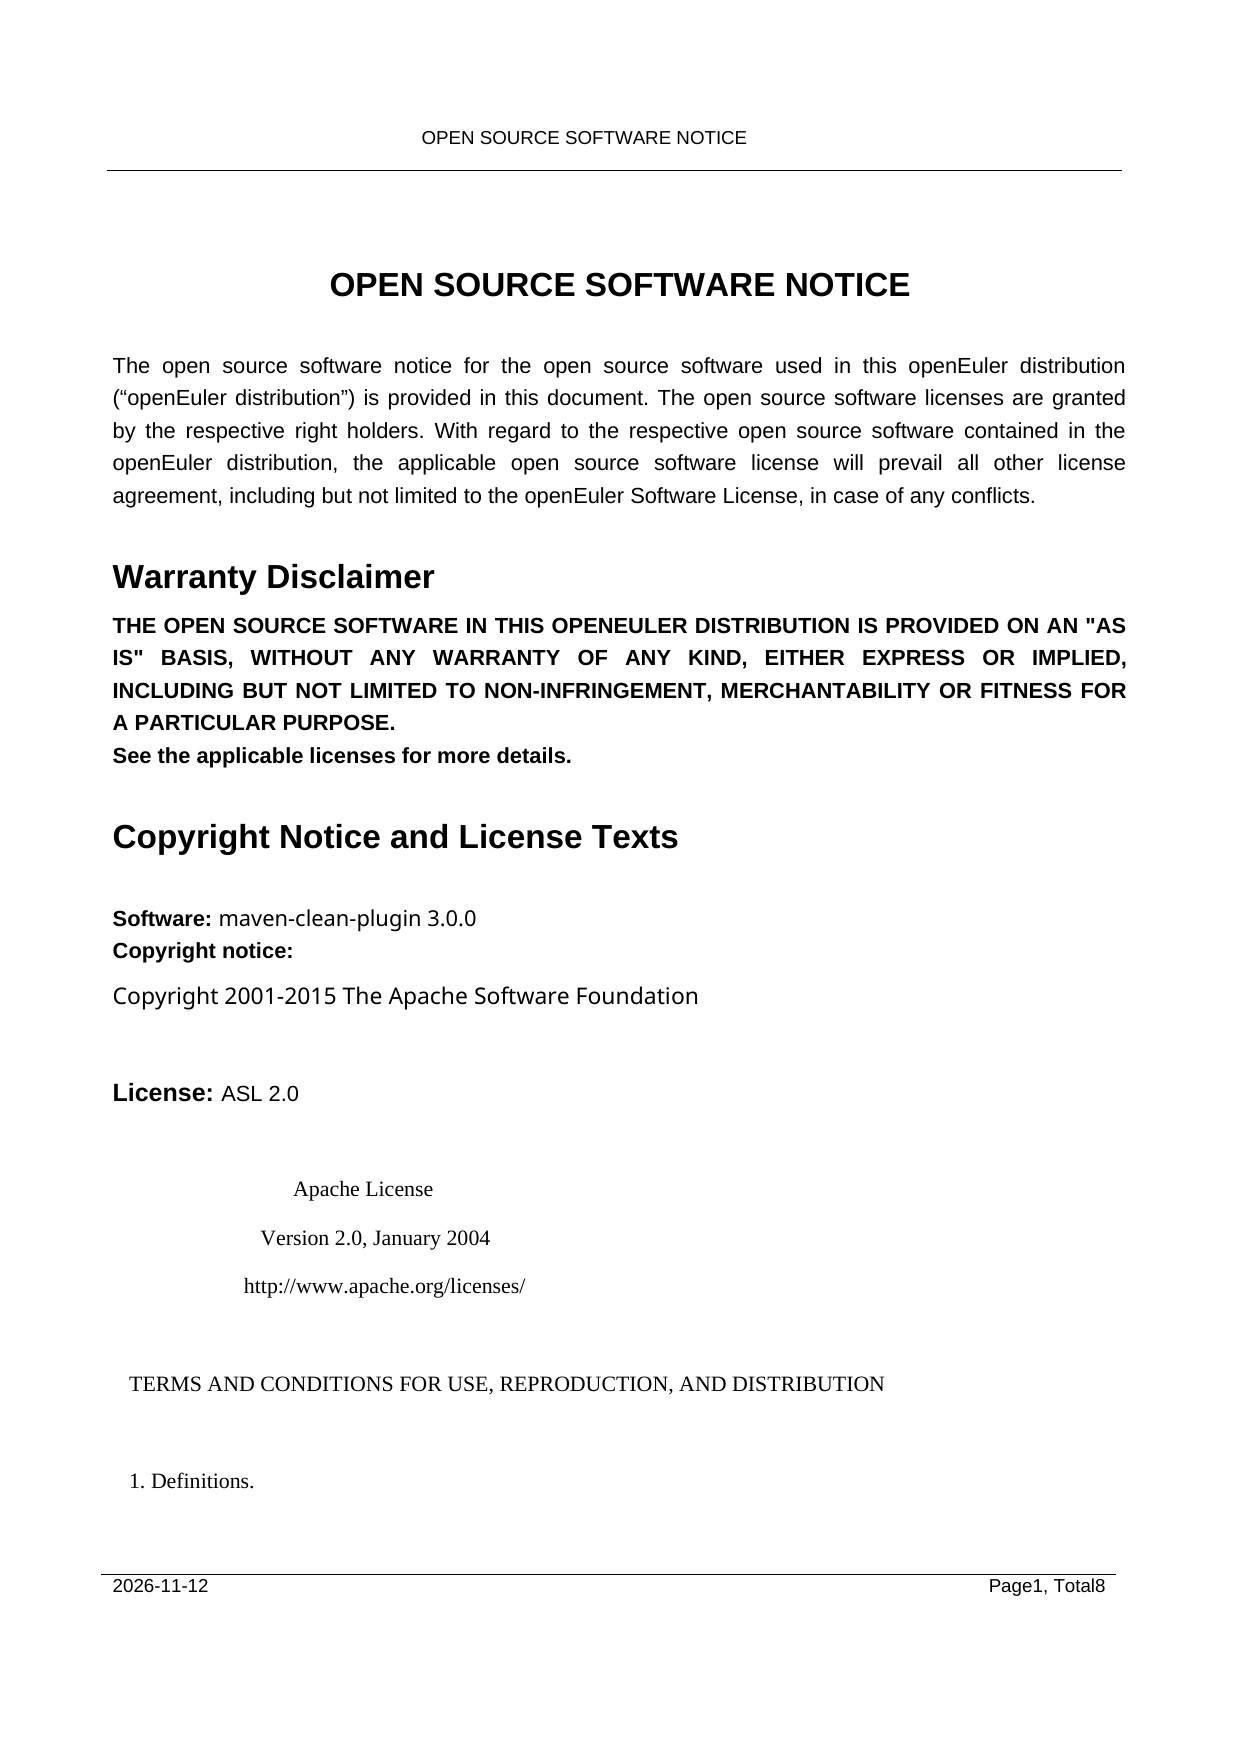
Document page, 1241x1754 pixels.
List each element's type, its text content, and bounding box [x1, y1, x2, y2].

text The open source software notice for the open source software used in this openEuler distribution (“openEuler distribution”) is provided in this document. The open source software licenses are granted by the respective right holders. With regard to the respective open source software contained in the openEuler distribution, the applicable open source software license will prevail all other license agreement, including but not limited to the openEuler Software License, in case of any conflicts. [112, 349, 1128, 511]
text Copyright 2001-2015 The Apache Software Foundation [112, 979, 1128, 1060]
text License: ASL 2.0 [112, 1077, 1128, 1109]
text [112, 1123, 1128, 1497]
text THE OPEN SOURCE SOFTWARE IN THIS OPENEULER DISTRIBUTION IS PROVIDED ON AN "AS IS" BASIS, WITHOUT ANY WARRANTY OF ANY KIND, EITHER EXPRESS OR IMPLIED, INCLUDING BUT NOT LIMITED TO NON-INFRINGEMENT, MERCHANTABILITY OR FITNESS FOR A PARTICULAR PURPOSE. See the applicable licenses for more details. [112, 609, 1128, 771]
text Copyright Notice and License Texts [112, 804, 1128, 869]
text Warranty Disclaimer [112, 544, 1128, 609]
text Software: maven-clean-plugin 3.0.0 [112, 901, 1128, 934]
text Copyright notice: [112, 934, 1128, 966]
text OPEN SOURCE SOFTWARE NOTICE [112, 251, 1128, 316]
